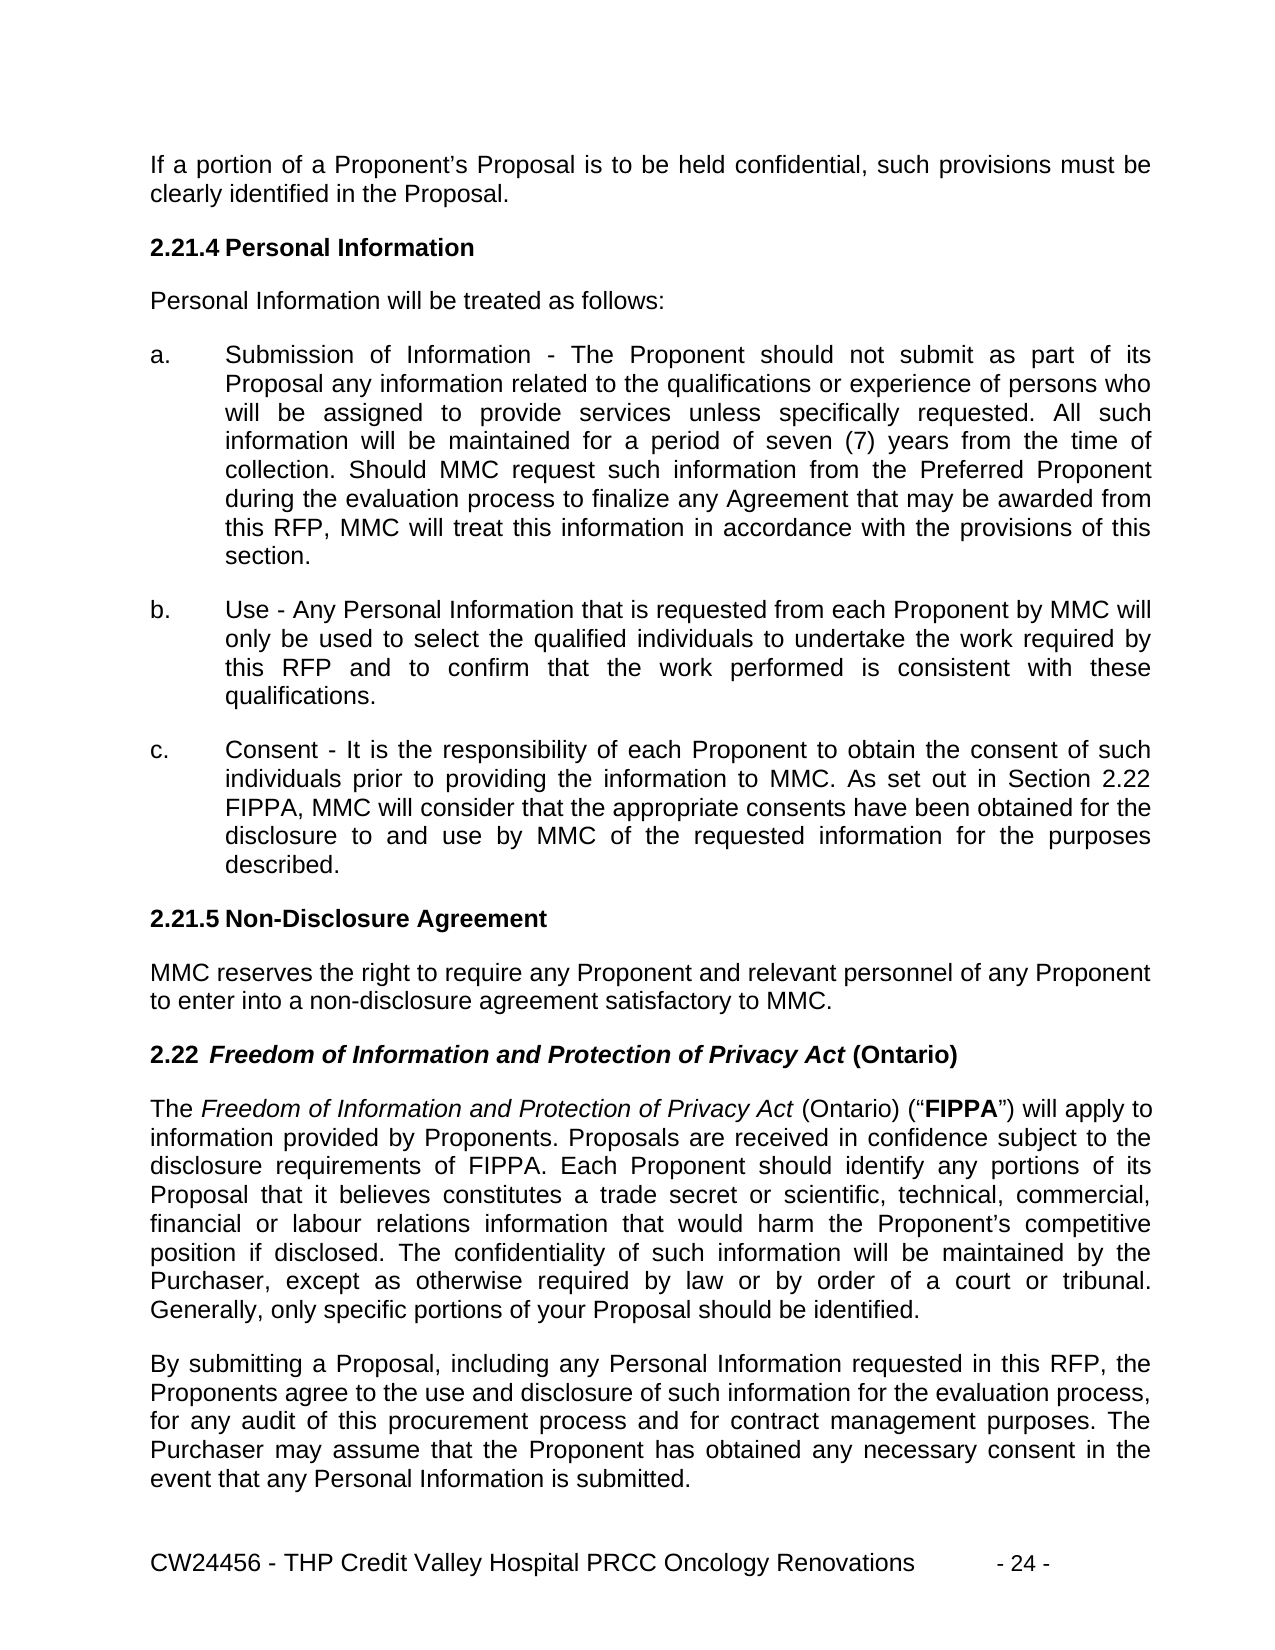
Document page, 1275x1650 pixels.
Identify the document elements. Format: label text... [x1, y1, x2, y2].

subtitle Personal Information [150, 232, 1153, 261]
text By submitting a Proposal, including any Personal Information requested in this RFP, the Proponents agree to the use and disclosure of such information for the evaluation process, for any audit of this procurement process and for contract management purposes. The Purchaser may assume that the Proponent has obtained any necessary consent in the event that any Personal Information is submitted. [150, 1349, 1153, 1492]
text MMC reserves the right to require any Proponent and relevant personnel of any Proponent to enter into a non-disclosure agreement satisfactory to MMC. [150, 957, 1153, 1015]
subtitle Submission of Information - The Proponent should not submit as part of its Proposal any information related to the qualifications or experience of persons who will be assigned to provide services unless specifically requested. All such information will be maintained for a period of seven (7) years from the time of collection. Should MMC request such information from the Preferred Proponent during the evaluation process to finalize any Agreement that may be awarded from this RFP, MMC will treat this information in accordance with the provisions of this section. [150, 340, 1153, 570]
text If a portion of a Proponent’s Proposal is to be held confidential, such provisions must be clearly identified in the Proposal. [150, 150, 1153, 207]
subtitle Non-Disclosure Agreement [150, 904, 1153, 932]
subtitle Consent - It is the responsibility of each Proponent to obtain the consent of such individuals prior to providing the information to MMC. As set out in Section 2.22 FIPPA, MMC will consider that the appropriate consents have been obtained for the disclosure to and use by MMC of the requested information for the purposes described. [150, 735, 1153, 879]
subtitle Freedom of Information and Protection of Privacy Act (Ontario) [150, 1040, 1153, 1069]
text The Freedom of Information and Protection of Privacy Act (Ontario) (“FIPPA”) will apply to information provided by Proponents. Proposals are received in confidence subject to the disclosure requirements of FIPPA. Each Proponent should identify any portions of its Proposal that it believes constitutes a trade secret or scientific, technical, commercial, financial or labour relations information that would harm the Proponent’s competitive position if disclosed. The confidentiality of such information will be maintained by the Purchaser, except as otherwise required by law or by order of a court or tribunal. Generally, only specific portions of your Proposal should be identified. [150, 1094, 1153, 1324]
subtitle Use - Any Personal Information that is requested from each Proponent by MMC will only be used to select the qualified individuals to undertake the work required by this RFP and to confirm that the work performed is consistent with these qualifications. [150, 595, 1153, 710]
subtitle Personal Information will be treated as follows: [150, 286, 1153, 315]
